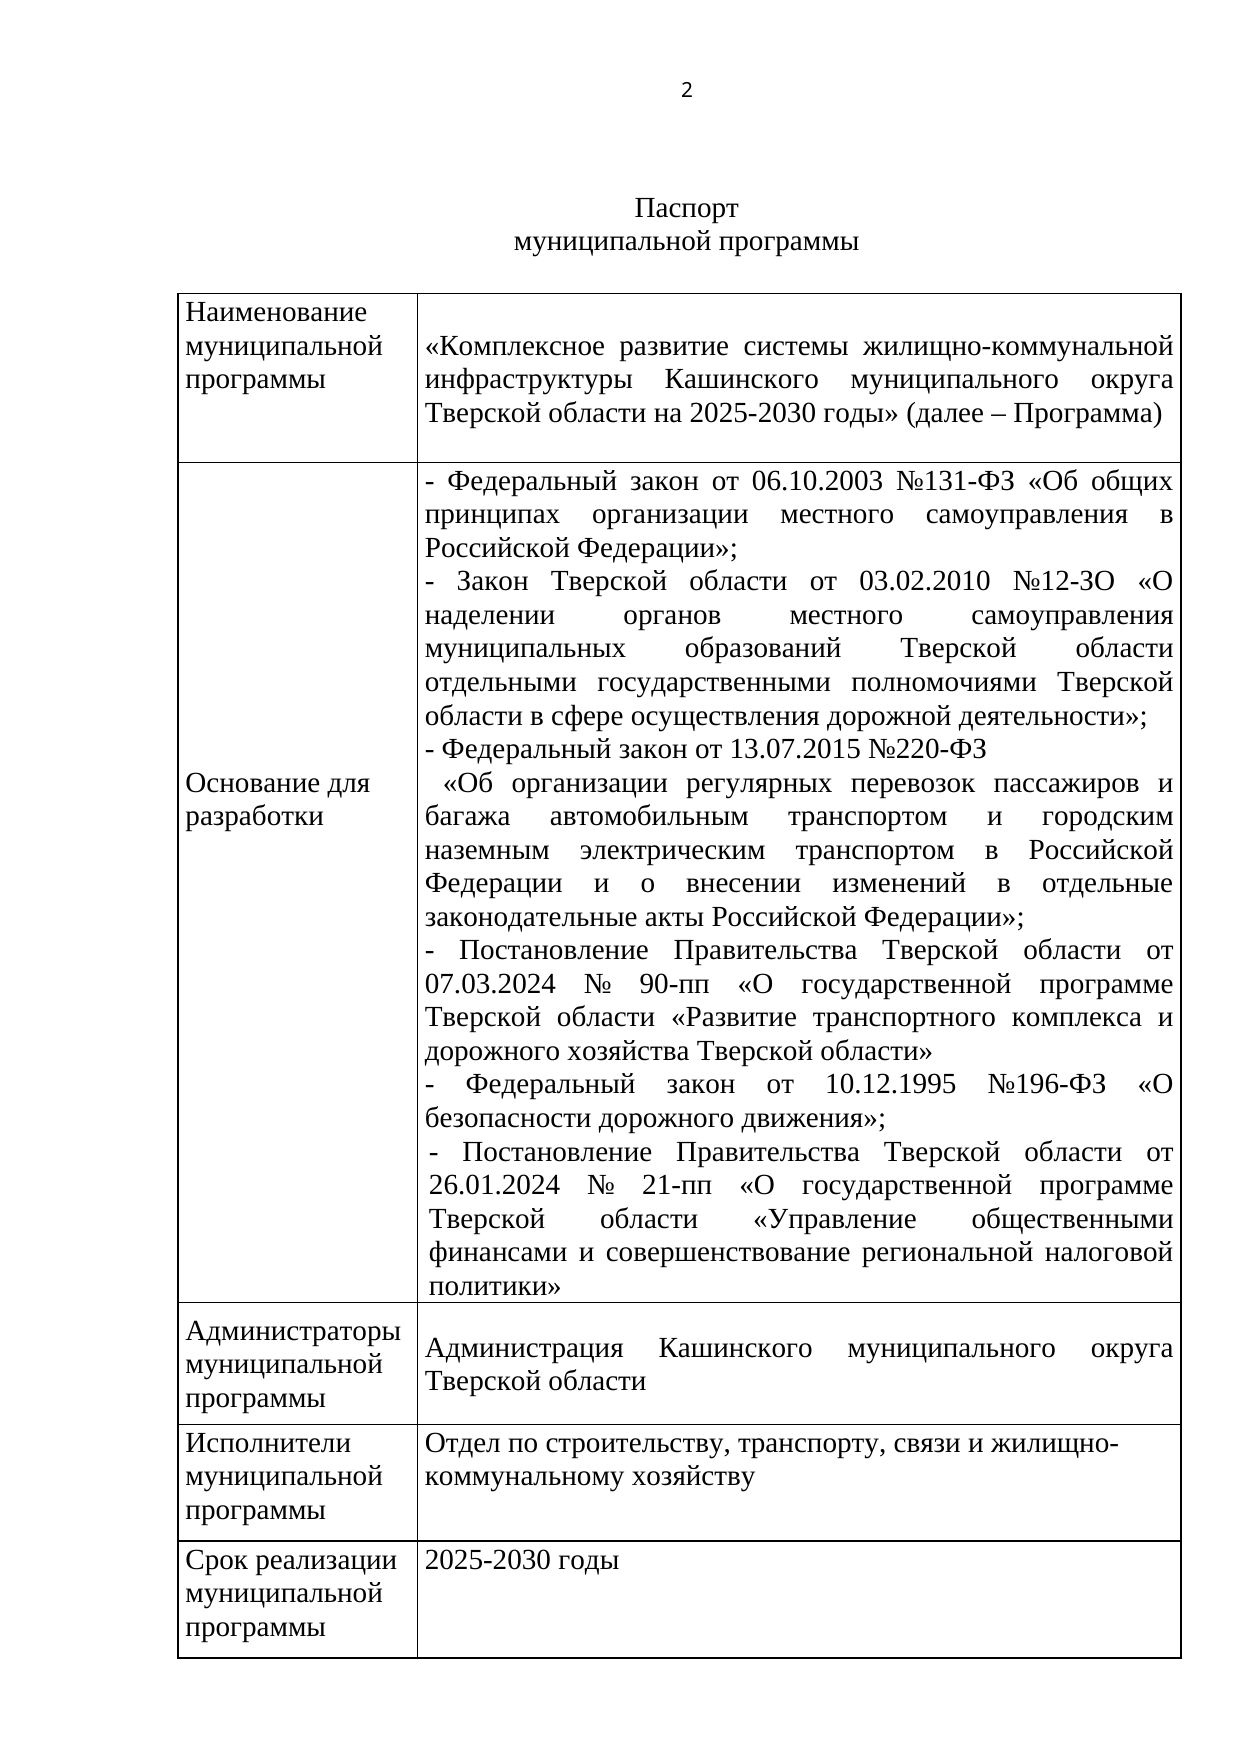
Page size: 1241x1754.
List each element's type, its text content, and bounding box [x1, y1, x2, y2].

table_cell Администрация Кашинского муниципального округа Тверской области [418, 1303, 1180, 1423]
text муниципальной программы [177, 223, 1196, 257]
table_cell Отдел по строительству, транспорту, связи и жилищно-коммунальному хозяйству [418, 1425, 1180, 1540]
table_header Наименование муниципальной программы [179, 294, 417, 462]
text Паспорт [177, 190, 1196, 223]
table_header «Комплексное развитие системы жилищно-коммунальной инфраструктуры Кашинского муниципального округа Тверской области на 2025-2030 годы» (далее – Программа) [418, 294, 1180, 462]
table_cell Администраторы муниципальной программы [179, 1303, 417, 1423]
table_cell 2025-2030 годы [418, 1542, 1180, 1657]
table_cell Исполнители муниципальной программы [179, 1425, 417, 1540]
table_cell Основание для разработки [179, 463, 417, 1301]
table_cell Срок реализации муниципальной программы [179, 1542, 417, 1657]
table_cell - Федеральный закон от 06.10.2003 №131-ФЗ «Об общих принципах организации местного самоуправления в Российской Федерации»; - Закон Тверской области от 03.02.2010 №12-ЗО «О наделении органов местного самоуправления муниципальных образований Тверской области отдельными государственными полномочиями Тверской области в сфере осуществления дорожной деятельности»; - Федеральный закон от 13.07.2015 №220-ФЗ «Об организации регулярных перевозок пассажиров и багажа автомобильным транспортом и городским наземным электрическим транспортом в Российской Федерации и о внесении изменений в отдельные законодательные акты Российской Федерации»; - Постановление Правительства Тверской области от 07.03.2024 № 90-пп «О государственной программе Тверской области «Развитие транспортного комплекса и дорожного хозяйства Тверской области» - Федеральный закон от 10.12.1995 №196-ФЗ «О безопасности дорожного движения»; - Постановление Правительства Тверской области от 26.01.2024 № 21-пп «О государственной программе Тверской области «Управление общественными финансами и совершенствование региональной налоговой политики» [418, 463, 1180, 1301]
